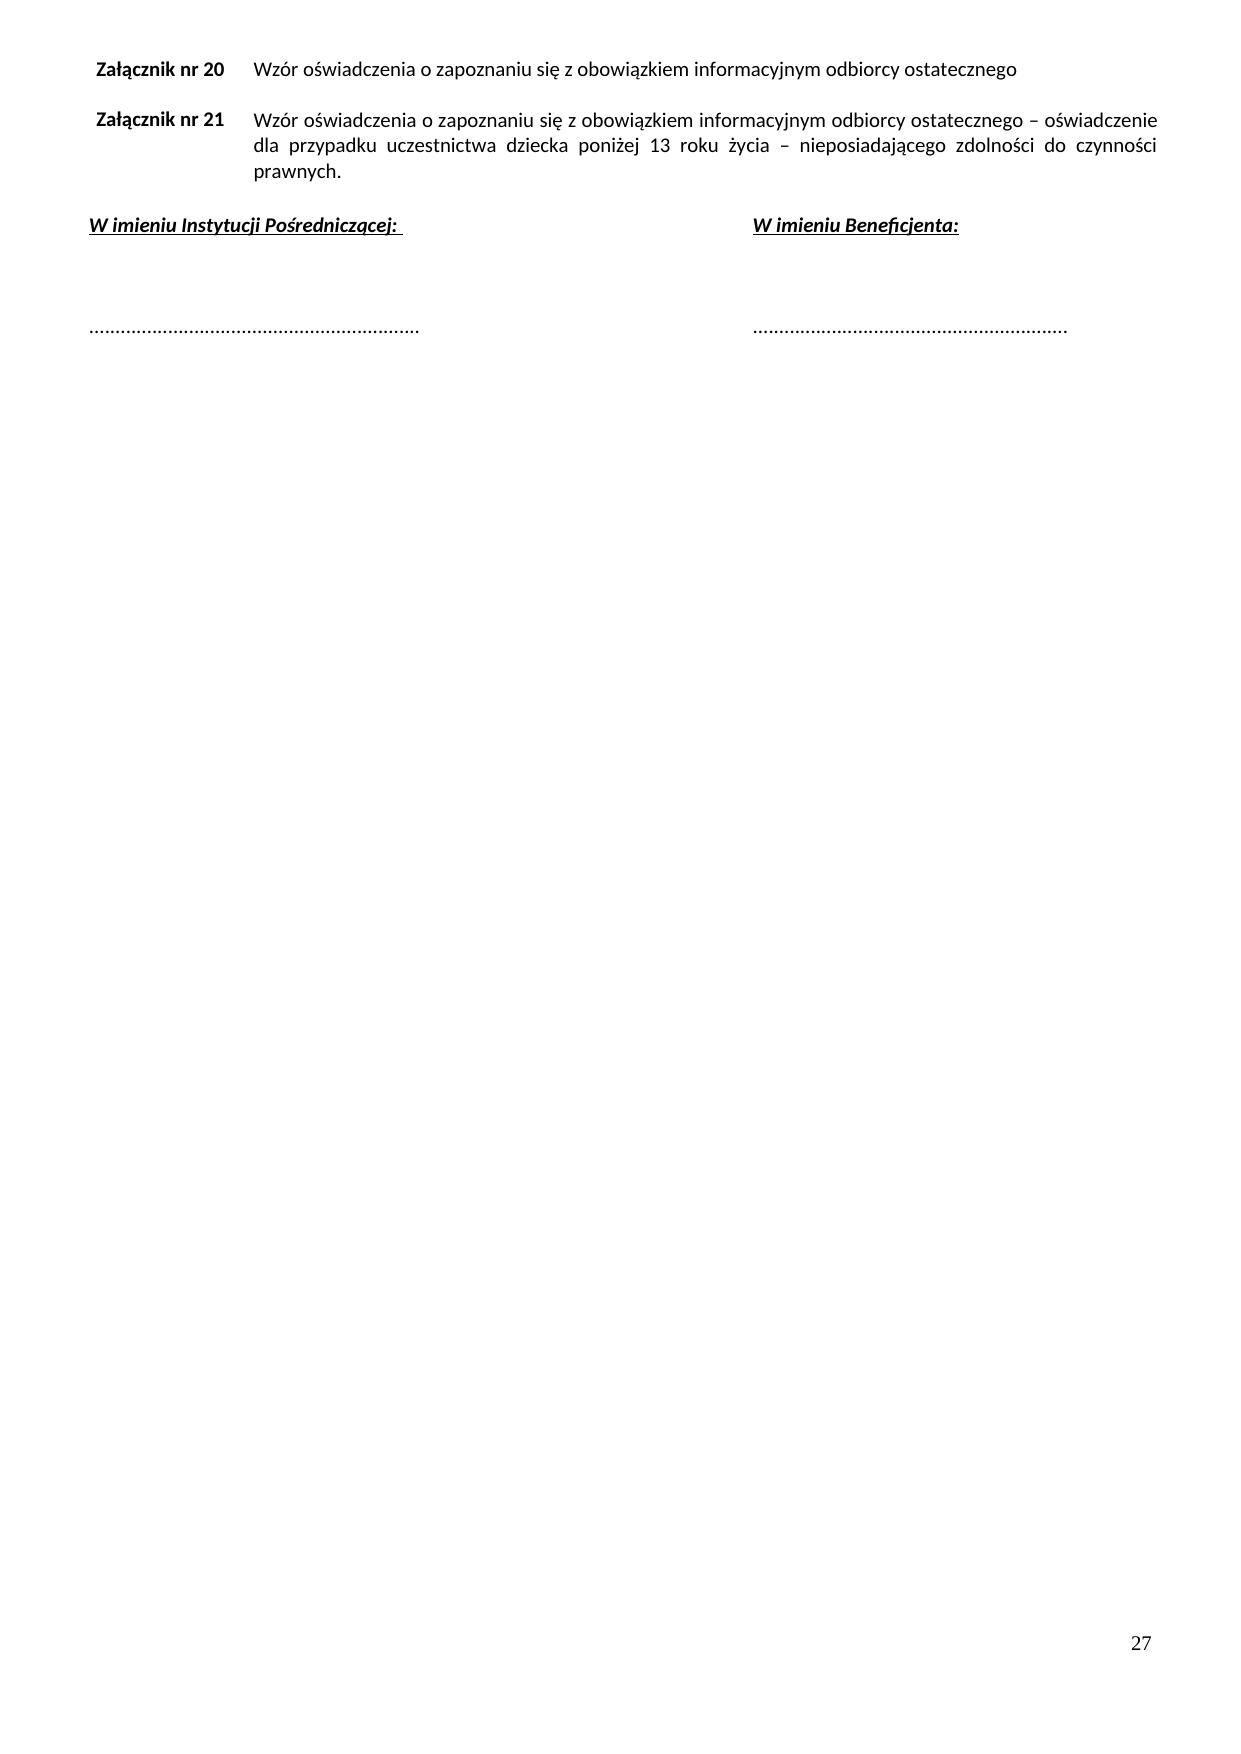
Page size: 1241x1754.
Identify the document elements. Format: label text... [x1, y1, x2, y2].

text ............................................................... ............................................................ [89, 313, 1152, 339]
text W imieniu Instytucji Pośredniczącej: W imieniu Beneficjenta: [89, 212, 1152, 238]
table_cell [89, 56, 246, 183]
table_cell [246, 56, 1166, 183]
